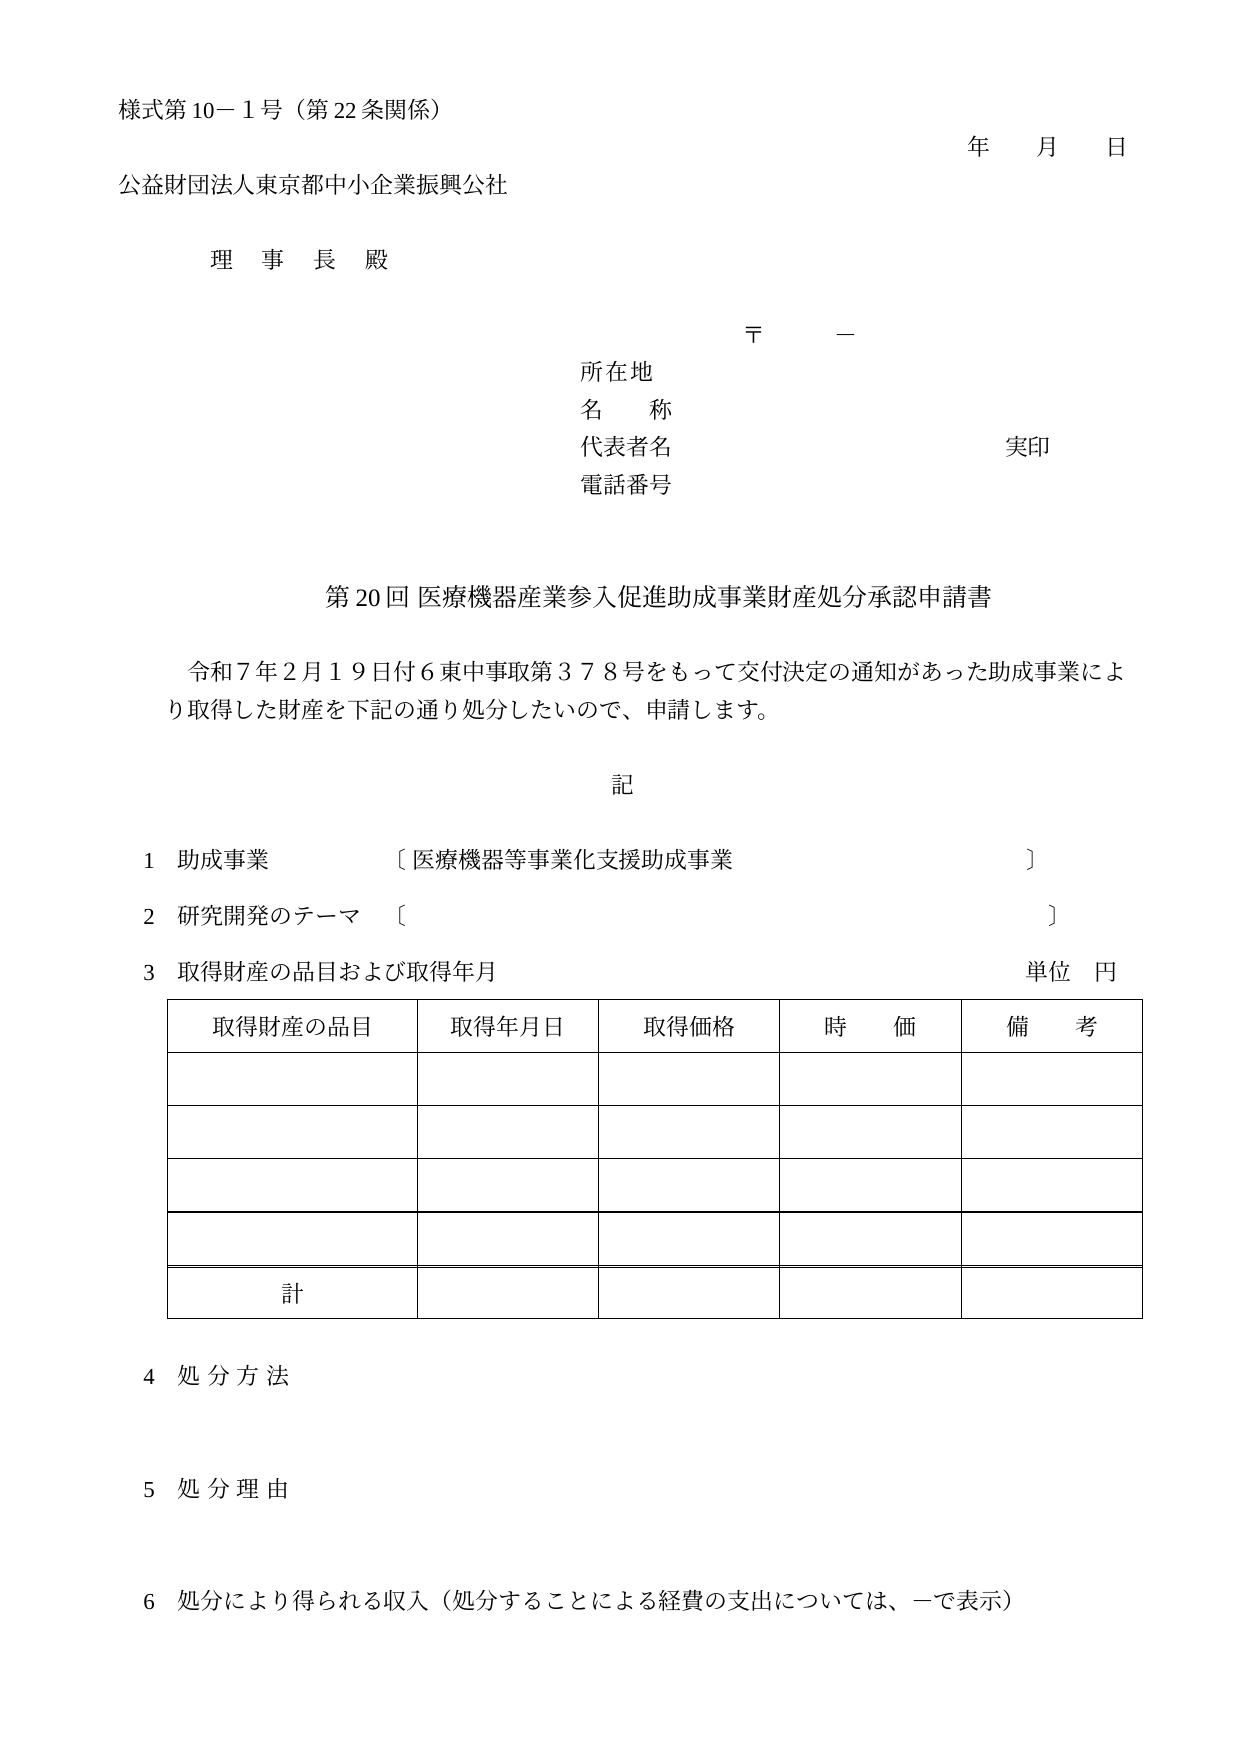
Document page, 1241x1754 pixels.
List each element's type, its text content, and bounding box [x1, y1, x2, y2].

table_cell [418, 1159, 598, 1211]
table_cell [168, 1053, 417, 1105]
table_header 取得財産の品目 [168, 1000, 417, 1052]
table_cell [168, 1213, 417, 1264]
text 様式第10－１号（第22条関係） [118, 89, 1128, 127]
table_cell [599, 1106, 779, 1158]
table_cell [418, 1213, 598, 1264]
table_cell [418, 1268, 598, 1318]
table_cell [780, 1106, 961, 1158]
table_cell [599, 1053, 779, 1105]
table_header 時 価 [780, 1000, 961, 1052]
text 5 処分理由 [143, 1469, 1128, 1506]
text 4 処分方法 [143, 1356, 1128, 1394]
text 所在地 [581, 352, 1128, 389]
text 理 事 長 殿 [118, 239, 1128, 277]
table_header 取得年月日 [418, 1000, 598, 1052]
table_cell [599, 1213, 779, 1264]
table_cell [780, 1268, 961, 1318]
text 6 処分により得られる収入（処分することによる経費の支出については、－で表示） [143, 1581, 1128, 1619]
table_cell 計 [168, 1268, 417, 1318]
table_cell [962, 1159, 1142, 1211]
table_cell [780, 1213, 961, 1264]
table_cell [962, 1268, 1142, 1318]
table_cell [418, 1053, 598, 1105]
table_cell [599, 1268, 779, 1318]
table_cell [780, 1053, 961, 1105]
text 令和７年２月１９日付６東中事取第３７８号をもって交付決定の通知があった助成事業により取得した財産を下記の通り処分したいので、申請します。 [118, 652, 1128, 727]
text 名 称 [581, 389, 1128, 427]
text 公益財団法人東京都中小企業振興公社 [118, 164, 1128, 202]
text 年 月 日 [118, 127, 1128, 164]
table_cell [962, 1106, 1142, 1158]
table_cell [418, 1106, 598, 1158]
table_header 備 考 [962, 1000, 1142, 1052]
table_cell [168, 1106, 417, 1158]
text 代表者名 実印 [581, 427, 1128, 464]
table_cell [962, 1213, 1142, 1264]
text 〒 － [118, 314, 1128, 352]
table_header 取得価格 [599, 1000, 779, 1052]
text 3 取得財産の品目および取得年月 単位 円 [143, 952, 1128, 989]
text 第20回 医療機器産業参入促進助成事業財産処分承認申請書 [118, 577, 1128, 614]
table_cell [780, 1159, 961, 1211]
table_cell [168, 1159, 417, 1211]
text 電話番号 [581, 464, 1128, 502]
table_cell [599, 1159, 779, 1211]
table_cell [962, 1053, 1142, 1105]
text 1 助成事業 〔 医療機器等事業化支援助成事業 〕 [143, 839, 1128, 877]
text 2 研究開発のテーマ 〔 〕 [143, 896, 1128, 933]
text 記 [118, 764, 1128, 802]
